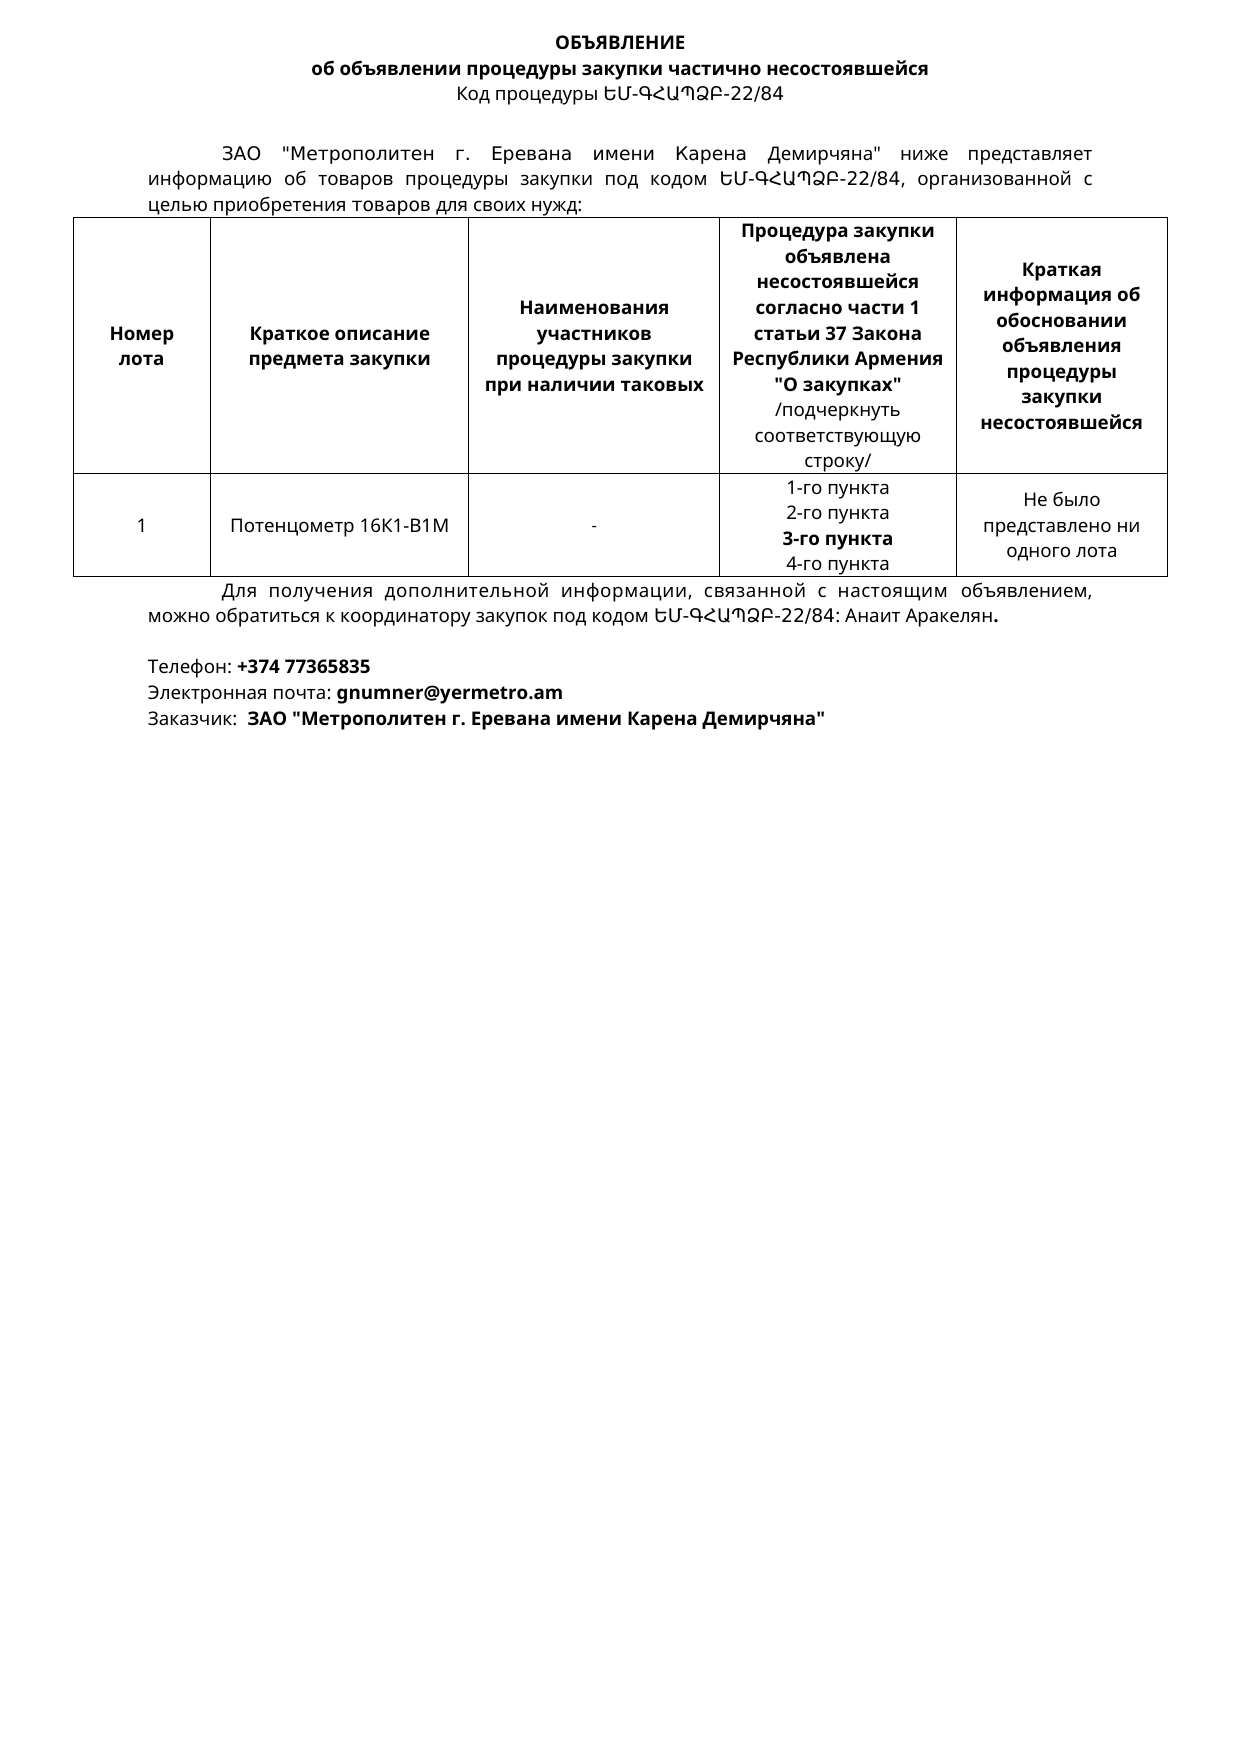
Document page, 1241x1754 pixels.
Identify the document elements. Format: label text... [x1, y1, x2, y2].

table_cell Не было представлено ни одного лота [957, 474, 1167, 576]
subtitle Код процедуры ԵՄ-ԳՀԱՊՁԲ-22/84 [148, 81, 1092, 106]
text Заказчик: ЗАО "Метрополитен г. Еревана имени Карена Демирчяна" [148, 705, 1092, 730]
table_header Краткое описание предмета закупки [211, 218, 468, 473]
table_cell 1 [74, 474, 210, 576]
table_header Краткая информация об обосновании объявления процедуры закупки несостоявшейся [957, 218, 1167, 473]
text Электронная почта: gnumner@yermetro.am [148, 679, 1092, 705]
text ОБЪЯВЛЕНИЕ [148, 29, 1092, 55]
text Для получения дополнительной информации, связанной с настоящим объявлением, можно обратиться к координатору закупок под кодом ԵՄ-ԳՀԱՊՁԲ-22/84: Анаит Аракелян. [148, 577, 1092, 628]
text ЗАО "Метрополитен г. Еревана имени Карена Демирчяна" ниже представляет информацию об товаров процедуры закупки под кодом ԵՄ-ԳՀԱՊՁԲ-22/84, организованной с целью приобретения товаров для своих нужд: [148, 140, 1092, 217]
table_header Наименования участников процедуры закупки при наличии таковых [469, 218, 719, 473]
table_header Процедура закупки объявлена несостоявшейся согласно части 1 статьи 37 Закона Республики Армения "О закупках" /подчеркнуть соответствующую строку/ [720, 218, 956, 473]
table_header Номер лота [74, 218, 210, 473]
text об объявлении процедуры закупки частично несостоявшейся [148, 55, 1092, 81]
table_cell 1-го пункта 2-го пункта 3-го пункта 4-го пункта [720, 474, 956, 576]
table_cell - [469, 474, 719, 576]
table_cell Потенцометр 16К1-В1М [211, 474, 468, 576]
text Телефон: +374 77365835 [148, 654, 1092, 679]
